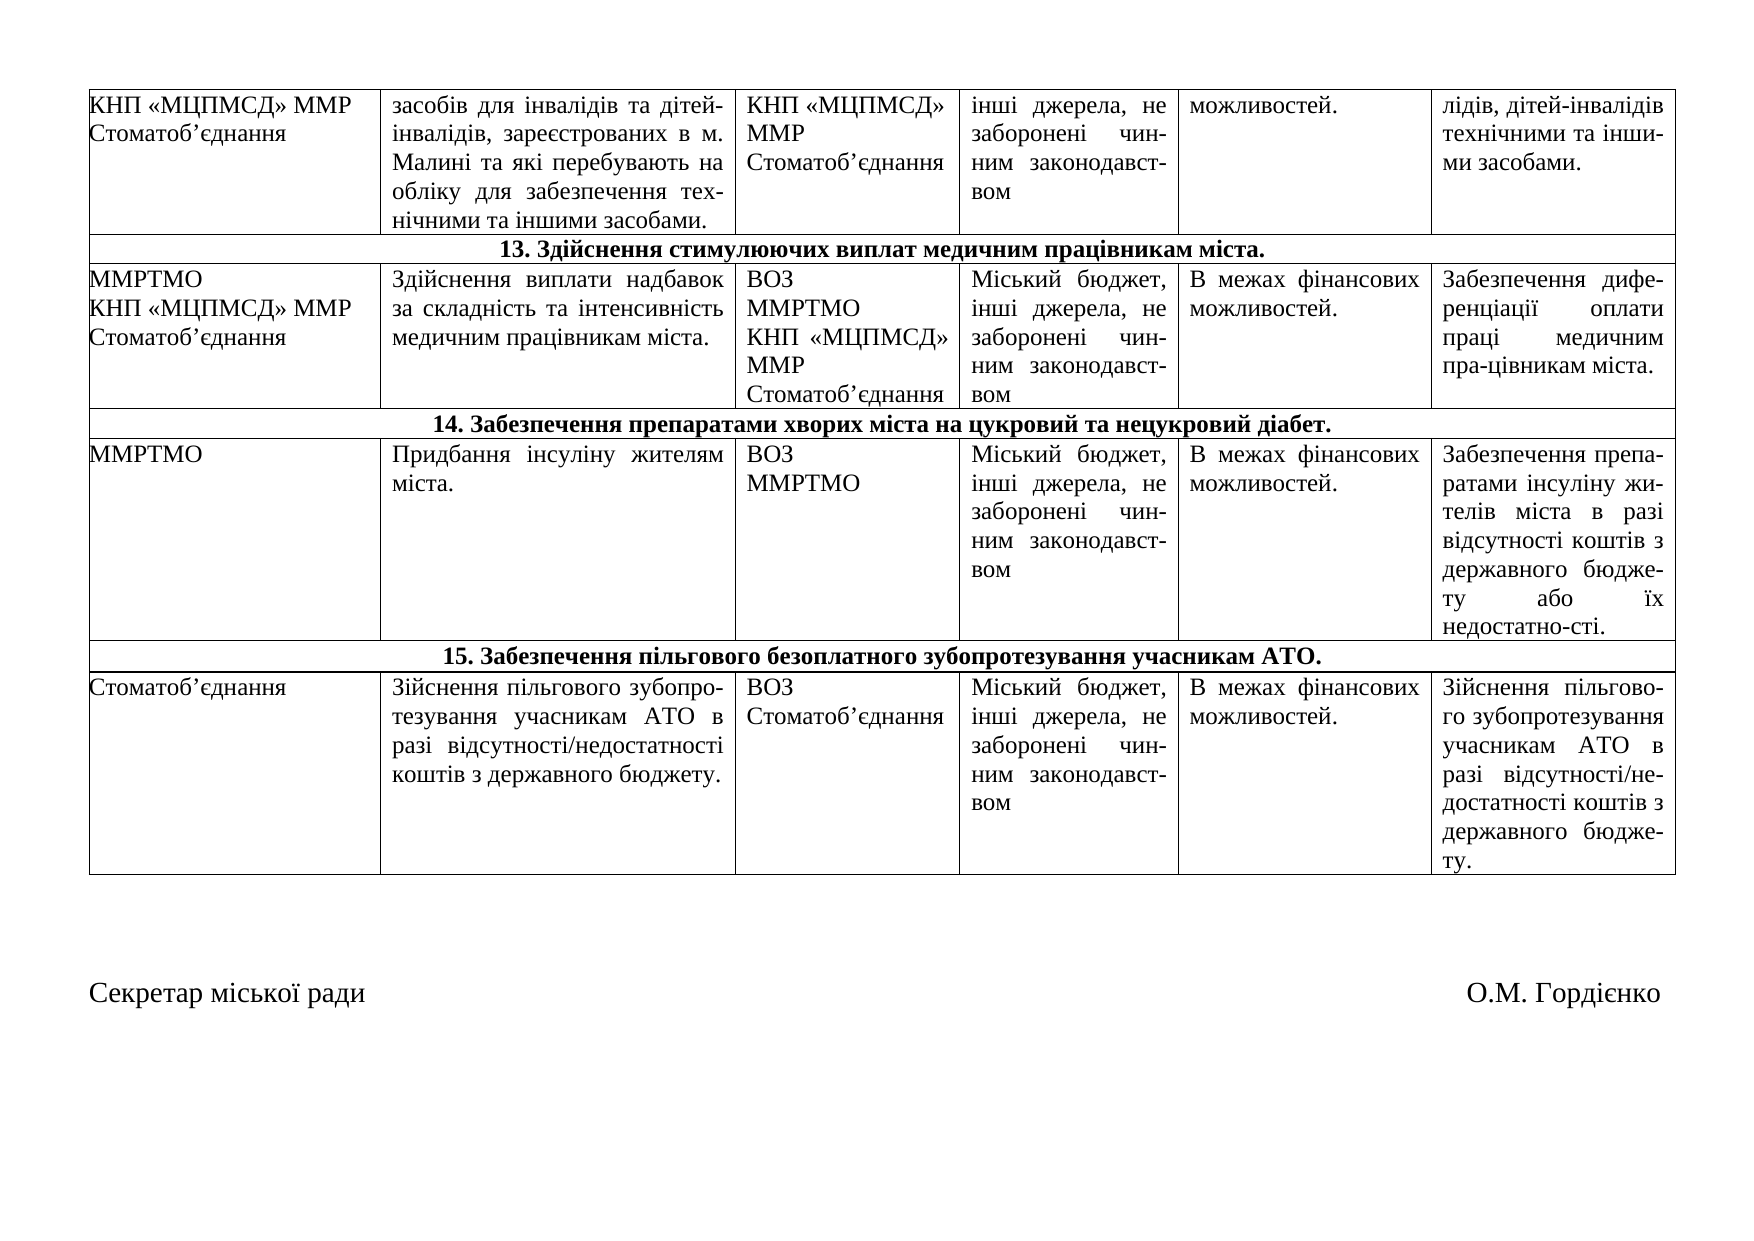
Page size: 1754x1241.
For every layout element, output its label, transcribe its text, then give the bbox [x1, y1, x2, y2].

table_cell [90, 90, 380, 233]
text Секретар міської ради О.М. Гордієнко [89, 975, 1665, 1009]
table_cell Придбання інсуліну жителям міста. [381, 439, 735, 640]
table_cell Забезпечення дифе-ренціації оплати праці медичним пра-цівникам міста. [1432, 264, 1675, 408]
table_cell 15. Забезпечення пільгового безоплатного зубопротезування учасникам АТО. [90, 641, 1675, 671]
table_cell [960, 90, 1178, 233]
table_cell 13. Здійснення стимулюючих виплат медичним працівникам міста. [90, 235, 1675, 263]
table_cell ММРТМО [90, 439, 380, 640]
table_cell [1432, 90, 1675, 233]
table_cell Міський бюджет, інші джерела, не заборонені чин-ним законодавст-вом [960, 264, 1178, 408]
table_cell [736, 90, 959, 233]
table_cell В межах фінансових можливостей. [1179, 264, 1431, 408]
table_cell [1179, 90, 1431, 233]
table_cell В межах фінансових можливостей. [1179, 673, 1431, 874]
table_cell ВОЗ ММРТМО КНП «МЦПМСД» ММР Стоматоб’єднання [736, 264, 959, 408]
table_cell Здійснення виплати надбавок за складність та інтенсивність медичним працівникам міста. [381, 264, 735, 408]
table_cell Забезпечення препа-ратами інсуліну жи-телів міста в разі відсутності коштів з державного бюдже-ту або їх недостатно-сті. [1432, 439, 1675, 640]
table_cell Міський бюджет, інші джерела, не заборонені чин-ним законодавст-вом [960, 673, 1178, 874]
table_cell ВОЗ ММРТМО [736, 439, 959, 640]
table_cell Стоматоб’єднання [90, 673, 380, 874]
table_cell ММРТМО КНП «МЦПМСД» ММР Стоматоб’єднання [90, 264, 380, 408]
table_cell Зійснення пільгового зубопро-тезування учасникам АТО в разі відсутності/недостатності коштів з державного бюджету. [381, 673, 735, 874]
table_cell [381, 90, 735, 233]
table_cell В межах фінансових можливостей. [1179, 439, 1431, 640]
table_cell ВОЗ Стоматоб’єднання [736, 673, 959, 874]
table_cell Міський бюджет, інші джерела, не заборонені чин-ним законодавст-вом [960, 439, 1178, 640]
table_cell Зійснення пільгово-го зубопротезування учасникам АТО в разі відсутності/не-достатності коштів з державного бюдже-ту. [1432, 673, 1675, 874]
table_cell 14. Забезпечення препаратами хворих міста на цукровий та нецукровий діабет. [90, 409, 1675, 438]
